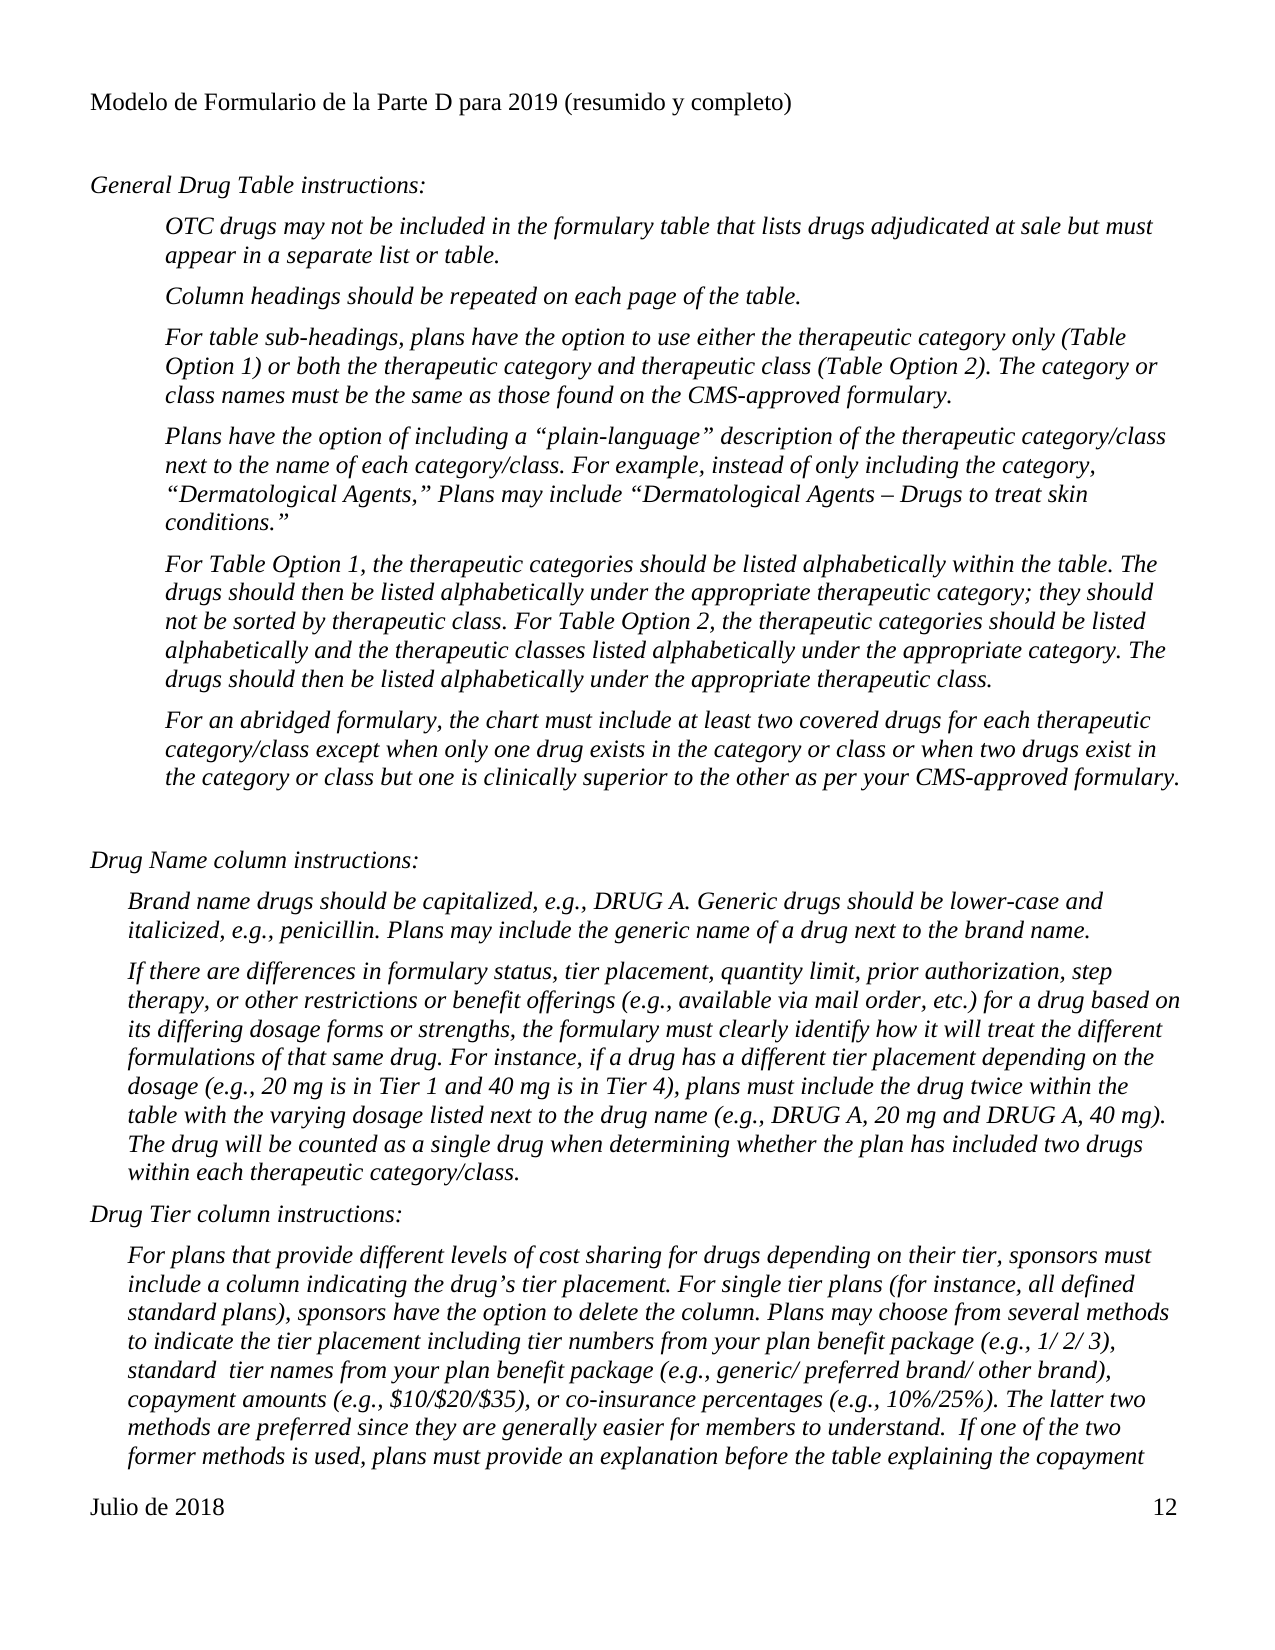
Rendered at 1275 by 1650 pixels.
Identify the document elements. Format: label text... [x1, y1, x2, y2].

text If there are differences in formulary status, tier placement, quantity limit, prior authorization, step therapy, or other restrictions or benefit offerings (e.g., available via mail order, etc.) for a drug based on its differing dosage forms or strengths, the formulary must clearly identify how it will treat the different formulations of that same drug. For instance, if a drug has a different tier placement depending on the dosage (e.g., 20 mg is in Tier 1 and 40 mg is in Tier 4), plans must include the drug twice within the table with the varying dosage listed next to the drug name (e.g., DRUG A, 20 mg and DRUG A, 40 mg). The drug will be counted as a single drug when determining whether the plan has included two drugs within each therapeutic category/class. [127, 956, 1185, 1186]
text For an abridged formulary, the chart must include at least two covered drugs for each therapeutic category/class except when only one drug exists in the category or class or when two drugs exist in the category or class but one is clinically superior to the other as per your CMS-approved formulary. [165, 705, 1185, 791]
text For Table Option 1, the therapeutic categories should be listed alphabetically within the table. The drugs should then be listed alphabetically under the appropriate therapeutic category; they should not be sorted by therapeutic class. For Table Option 2, the therapeutic categories should be listed alphabetically and the therapeutic classes listed alphabetically under the appropriate category. The drugs should then be listed alphabetically under the appropriate therapeutic class. [165, 549, 1185, 692]
text Brand name drugs should be capitalized, e.g., DRUG A. Generic drugs should be lower-case and italicized, e.g., penicillin. Plans may include the generic name of a drug next to the brand name. [127, 886, 1185, 944]
text Drug Tier column instructions: [90, 1199, 1185, 1227]
text Column headings should be repeated on each page of the table. [90, 281, 1185, 310]
text Drug Name column instructions: [90, 845, 1185, 874]
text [127, 1240, 1185, 1470]
text General Drug Table instructions: [90, 170, 1185, 199]
text For table sub-headings, plans have the option to use either the therapeutic category only (Table Option 1) or both the therapeutic category and therapeutic class (Table Option 2). The category or class names must be the same as those found on the CMS-approved formulary. [165, 322, 1185, 409]
text Plans have the option of including a “plain-language” description of the therapeutic category/class next to the name of each category/class. For example, instead of only including the category, “Dermatological Agents,” Plans may include “Dermatological Agents – Drugs to treat skin conditions.” [165, 421, 1185, 536]
text OTC drugs may not be included in the formulary table that lists drugs adjudicated at sale but must appear in a separate list or table. [165, 211, 1185, 269]
